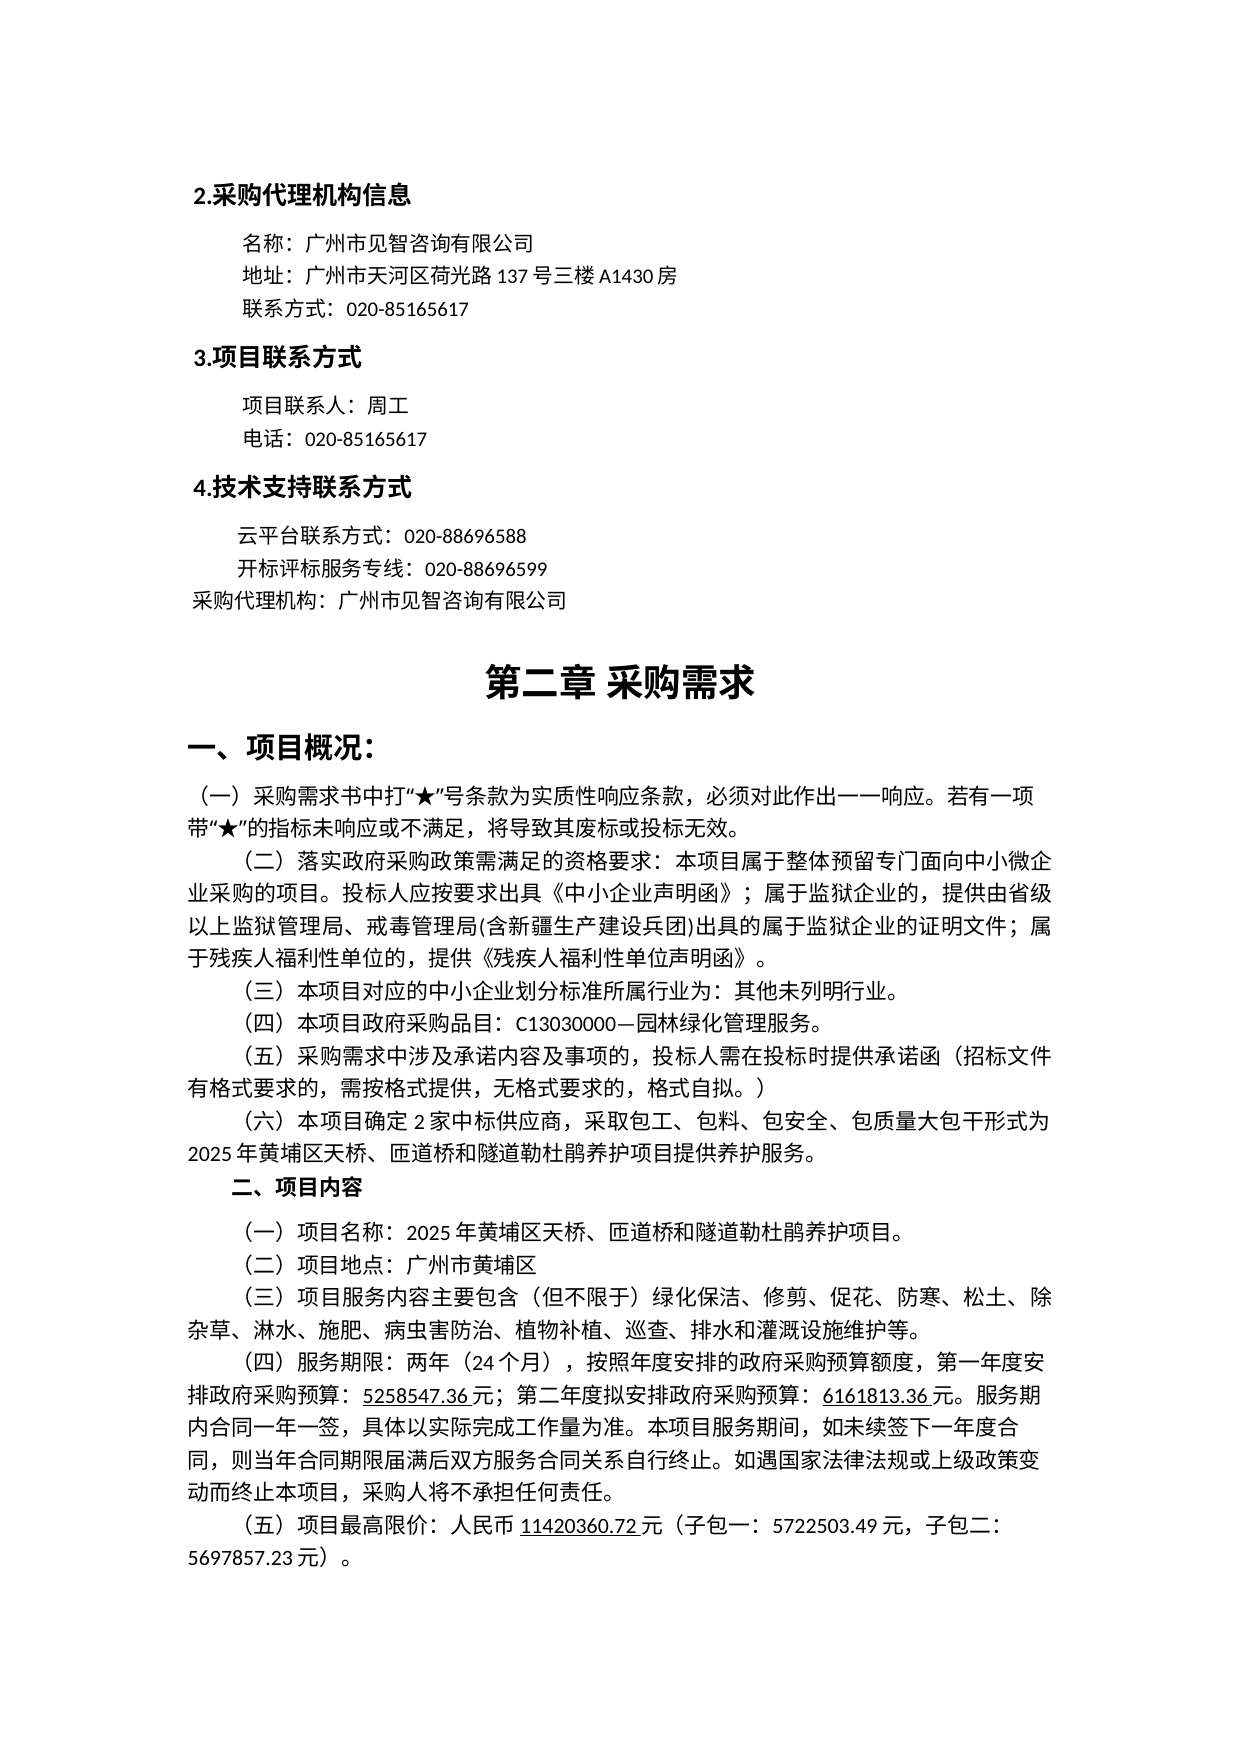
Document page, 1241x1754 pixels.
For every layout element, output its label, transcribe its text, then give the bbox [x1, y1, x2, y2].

text （三）本项目对应的中小企业划分标准所属行业为：其他未列明行业。 [187, 974, 1053, 1007]
text （二）项目地点：广州市黄埔区 [187, 1248, 1053, 1281]
text 采购代理机构：广州市见智咨询有限公司 [187, 584, 1053, 617]
text （三）项目服务内容主要包含（但不限于）绿化保洁、修剪、促花、防寒、松土、除杂草、淋水、施肥、病虫害防治、植物补植、巡查、排水和灌溉设施维护等。 [187, 1281, 1053, 1346]
text 联系方式：020-85165617 [187, 292, 1053, 324]
text （五）采购需求中涉及承诺内容及事项的，投标人需在投标时提供承诺函（招标文件有格式要求的，需按格式提供，无格式要求的，格式自拟。） [187, 1039, 1053, 1104]
text 名称：广州市见智咨询有限公司 [187, 227, 1053, 259]
text 项目联系人：周工 [187, 389, 1053, 422]
text （一）项目名称：2025年黄埔区天桥、匝道桥和隧道勒杜鹃养护项目。 [187, 1216, 1053, 1248]
text 4.技术支持联系方式 [187, 454, 1053, 519]
text 3.项目联系方式 [187, 324, 1053, 389]
text （四）服务期限：两年（24个月），按照年度安排的政府采购预算额度，第一年度安排政府采购预算：5258547.36元；第二年度拟安排政府采购预算：6161813.36元。服务期内合同一年一签，具体以实际完成工作量为准。本项目服务期间，如未续签下一年度合同，则当年合同期限届满后双方服务合同关系自行终止。如遇国家法律法规或上级政策变动而终止本项目，采购人将不承担任何责任。 [187, 1346, 1053, 1508]
text （一）采购需求书中打“★”号条款为实质性响应条款，必须对此作出一一响应。若有一项带“★”的指标未响应或不满足，将导致其废标或投标无效。 [187, 779, 1053, 844]
text 一、项目概况： [187, 714, 1053, 779]
text 2.采购代理机构信息 [187, 162, 1053, 227]
text 二、项目内容 [187, 1171, 1053, 1203]
text 第二章 采购需求 [187, 649, 1053, 714]
text 开标评标服务专线：020-88696599 [187, 552, 1053, 584]
text （五）项目最高限价：人民币11420360.72元（子包一：5722503.49元，子包二：5697857.23元）。 [187, 1508, 1053, 1573]
text 地址：广州市天河区荷光路137号三楼A1430房 [187, 259, 1053, 292]
text 电话：020-85165617 [187, 422, 1053, 454]
text （二）落实政府采购政策需满足的资格要求：本项目属于整体预留专门面向中小微企业采购的项目。投标人应按要求出具《中小企业声明函》；属于监狱企业的，提供由省级以上监狱管理局、戒毒管理局(含新疆生产建设兵团)出具的属于监狱企业的证明文件；属于残疾人福利性单位的，提供《残疾人福利性单位声明函》。 [187, 844, 1053, 974]
text 云平台联系方式：020-88696588 [187, 519, 1053, 552]
text （六）本项目确定2家中标供应商，采取包工、包料、包安全、包质量大包干形式为2025年黄埔区天桥、匝道桥和隧道勒杜鹃养护项目提供养护服务。 [187, 1104, 1053, 1169]
text （四）本项目政府采购品目：C13030000—园林绿化管理服务。 [187, 1007, 1053, 1039]
